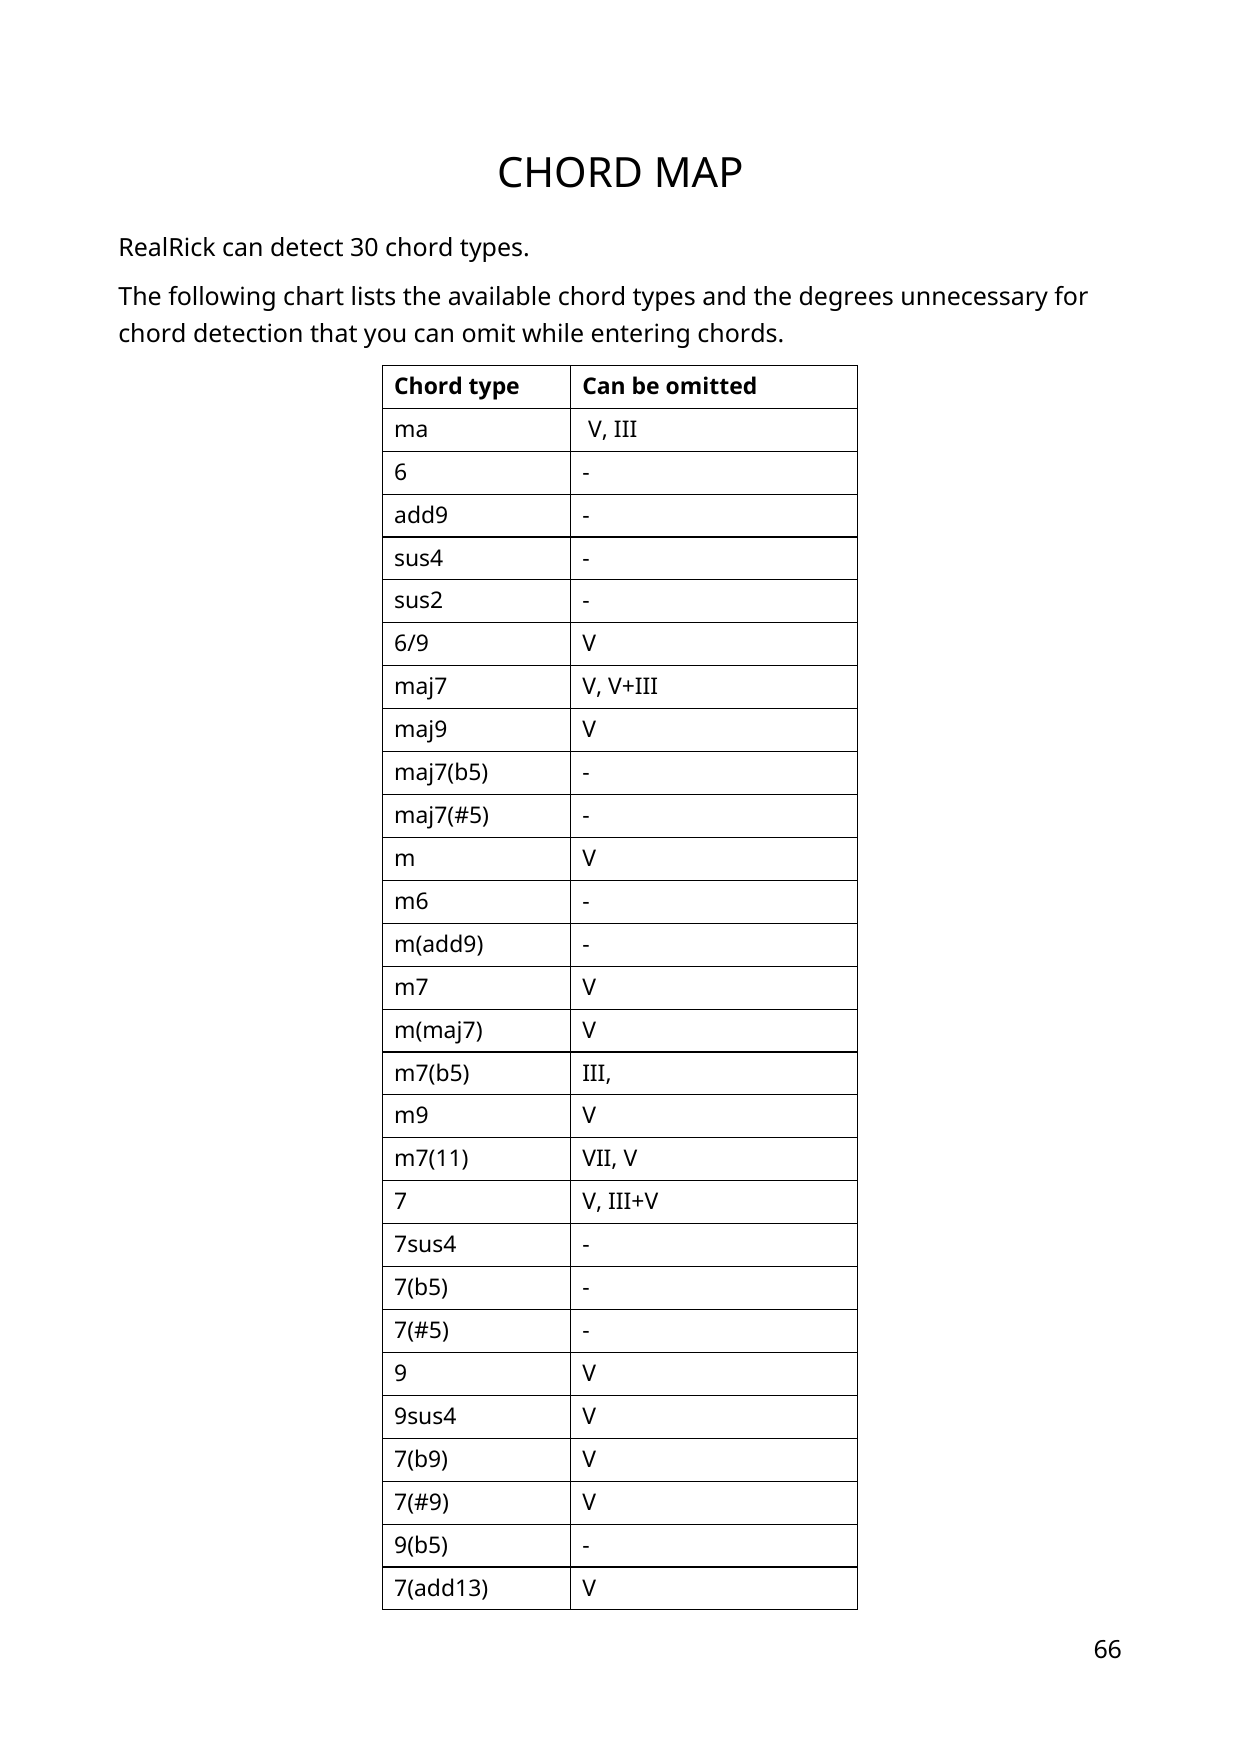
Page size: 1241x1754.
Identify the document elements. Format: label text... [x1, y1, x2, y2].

table_cell - [571, 538, 857, 579]
table_cell - [571, 1310, 857, 1352]
table_cell m7(b5) [383, 1053, 570, 1094]
table_cell 9 [383, 1353, 570, 1395]
table_cell 7 [383, 1181, 570, 1223]
table_cell V [571, 623, 857, 665]
table_cell - [571, 795, 857, 837]
table_cell V [571, 1482, 857, 1523]
table_cell add9 [383, 495, 570, 536]
table_cell m6 [383, 881, 570, 923]
table_cell 7sus4 [383, 1224, 570, 1266]
table_cell m7 [383, 967, 570, 1008]
table_cell V [571, 1439, 857, 1481]
table_cell V [571, 1568, 857, 1609]
table_cell 7(b5) [383, 1267, 570, 1309]
table_cell - [571, 881, 857, 923]
table_cell sus4 [383, 538, 570, 579]
table_cell V [571, 967, 857, 1008]
table_cell V, III [571, 409, 857, 451]
table_header Chord type [383, 366, 570, 408]
table_cell 7(#9) [383, 1482, 570, 1523]
table_cell 6 [383, 452, 570, 493]
table_cell V [571, 1010, 857, 1051]
table_cell - [571, 452, 857, 493]
text The following chart lists the available chord types and the degrees unnecessary for chord detection that you can omit while entering chords. [118, 279, 1122, 349]
table_cell m9 [383, 1095, 570, 1137]
table_cell m(add9) [383, 924, 570, 966]
table_cell V [571, 1095, 857, 1137]
table_cell - [571, 1267, 857, 1309]
table_cell m(maj7) [383, 1010, 570, 1051]
table_cell - [571, 1525, 857, 1566]
table_cell sus2 [383, 580, 570, 622]
table_cell 9(b5) [383, 1525, 570, 1566]
table_cell V [571, 1396, 857, 1438]
text RealRick can detect 30 chord types. [118, 229, 1122, 263]
table_cell V, III+V [571, 1181, 857, 1223]
table_cell ma [383, 409, 570, 451]
table_cell V [571, 709, 857, 751]
table_cell 9sus4 [383, 1396, 570, 1438]
table_cell V [571, 838, 857, 880]
table_header Can be omitted [571, 366, 857, 408]
table_cell maj9 [383, 709, 570, 751]
table_cell maj7(#5) [383, 795, 570, 837]
subtitle Chord Map [118, 143, 1122, 200]
table_cell 7(#5) [383, 1310, 570, 1352]
table_cell m [383, 838, 570, 880]
table_cell 7(b9) [383, 1439, 570, 1481]
table_cell VII, V [571, 1138, 857, 1180]
table_cell maj7 [383, 666, 570, 708]
table_cell V [571, 1353, 857, 1395]
table_cell m7(11) [383, 1138, 570, 1180]
table_cell - [571, 924, 857, 966]
table_cell - [571, 752, 857, 794]
table_cell - [571, 1224, 857, 1266]
table_cell 7(add13) [383, 1568, 570, 1609]
table_cell maj7(b5) [383, 752, 570, 794]
table_cell 6/9 [383, 623, 570, 665]
table_cell - [571, 495, 857, 536]
table_cell III, [571, 1053, 857, 1094]
table_cell - [571, 580, 857, 622]
table_cell V, V+III [571, 666, 857, 708]
